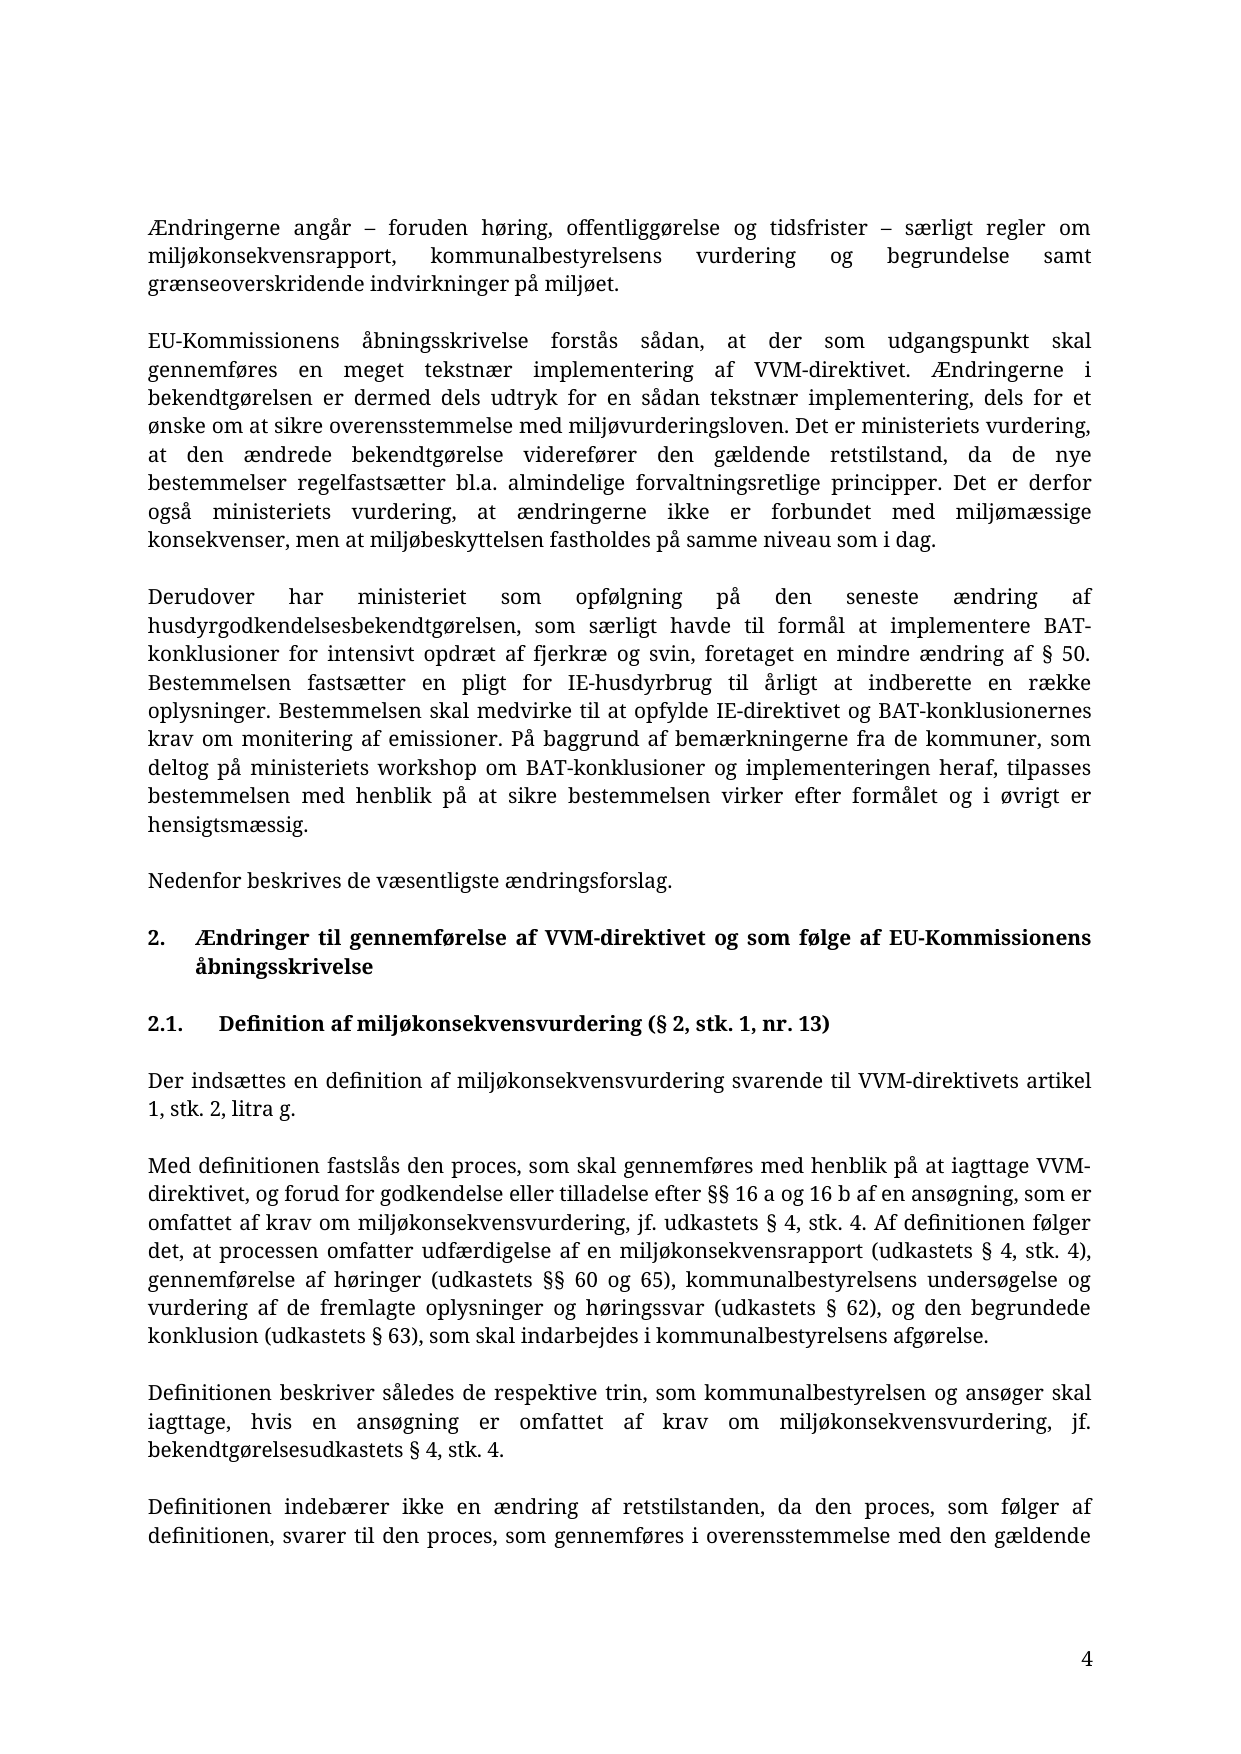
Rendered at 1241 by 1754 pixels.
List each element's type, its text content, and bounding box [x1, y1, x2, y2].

list Med definitionen fastslås den proces, som skal gennemføres med henblik på at iagttage VVM-direktivet, og forud for godkendelse eller tilladelse efter §§ 16 a og 16 b af en ansøgning, som er omfattet af krav om miljøkonsekvensvurdering, jf. udkastets § 4, stk. 4. Af definitionen følger det, at processen omfatter udfærdigelse af en miljøkonsekvensrapport (udkastets § 4, stk. 4), gennemførelse af høringer (udkastets §§ 60 og 65), kommunalbestyrelsens undersøgelse og vurdering af de fremlagte oplysninger og høringssvar (udkastets § 62), og den begrundede konklusion (udkastets § 63), som skal indarbejdes i kommunalbestyrelsens afgørelse. [148, 1151, 1092, 1350]
text EU-Kommissionens åbningsskrivelse forstås sådan, at der som udgangspunkt skal gennemføres en meget tekstnær implementering af VVM-direktivet. Ændringerne i bekendtgørelsen er dermed dels udtryk for en sådan tekstnær implementering, dels for et ønske om at sikre overensstemmelse med miljøvurderingsloven. Det er ministeriets vurdering, at den ændrede bekendtgørelse viderefører den gældende retstilstand, da de nye bestemmelser regelfastsætter bl.a. almindelige forvaltningsretlige principper. Det er derfor også ministeriets vurdering, at ændringerne ikke er forbundet med miljømæssige konsekvenser, men at miljøbeskyttelsen fastholdes på samme niveau som i dag. [148, 326, 1092, 554]
text Derudover har ministeriet som opfølgning på den seneste ændring af husdyrgodkendelsesbekendtgørelsen, som særligt havde til formål at implementere BAT-konklusioner for intensivt opdræt af fjerkræ og svin, foretaget en mindre ændring af § 50. Bestemmelsen fastsætter en pligt for IE-husdyrbrug til årligt at indberette en række oplysninger. Bestemmelsen skal medvirke til at opfylde IE-direktivet og BAT-konklusionernes krav om monitering af emissioner. På baggrund af bemærkningerne fra de kommuner, som deltog på ministeriets workshop om BAT-konklusioner og implementeringen heraf, tilpasses bestemmelsen med henblik på at sikre bestemmelsen virker efter formålet og i øvrigt er hensigtsmæssig. [148, 582, 1092, 838]
list Definitionen beskriver således de respektive trin, som kommunalbestyrelsen og ansøger skal iagttage, hvis en ansøgning er omfattet af krav om miljøkonsekvensvurdering, jf. bekendtgørelsesudkastets § 4, stk. 4. [148, 1378, 1092, 1464]
text Nedenfor beskrives de væsentligste ændringsforslag. [148, 867, 1092, 895]
text Ændringerne angår – foruden høring, offentliggørelse og tidsfrister – særligt regler om miljøkonsekvensrapport, kommunalbestyrelsens vurdering og begrundelse samt grænseoverskridende indvirkninger på miljøet. [148, 213, 1092, 298]
list Definition af miljøkonsekvensvurdering (§ 2, stk. 1, nr. 13) [148, 1009, 1092, 1037]
list Ændringer til gennemførelse af VVM-direktivet og som følge af EU-Kommissionens åbningsskrivelse [148, 923, 1092, 980]
list Der indsættes en definition af miljøkonsekvensvurdering svarende til VVM-direktivets artikel 1, stk. 2, litra g. [148, 1066, 1092, 1123]
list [148, 1492, 1092, 1549]
